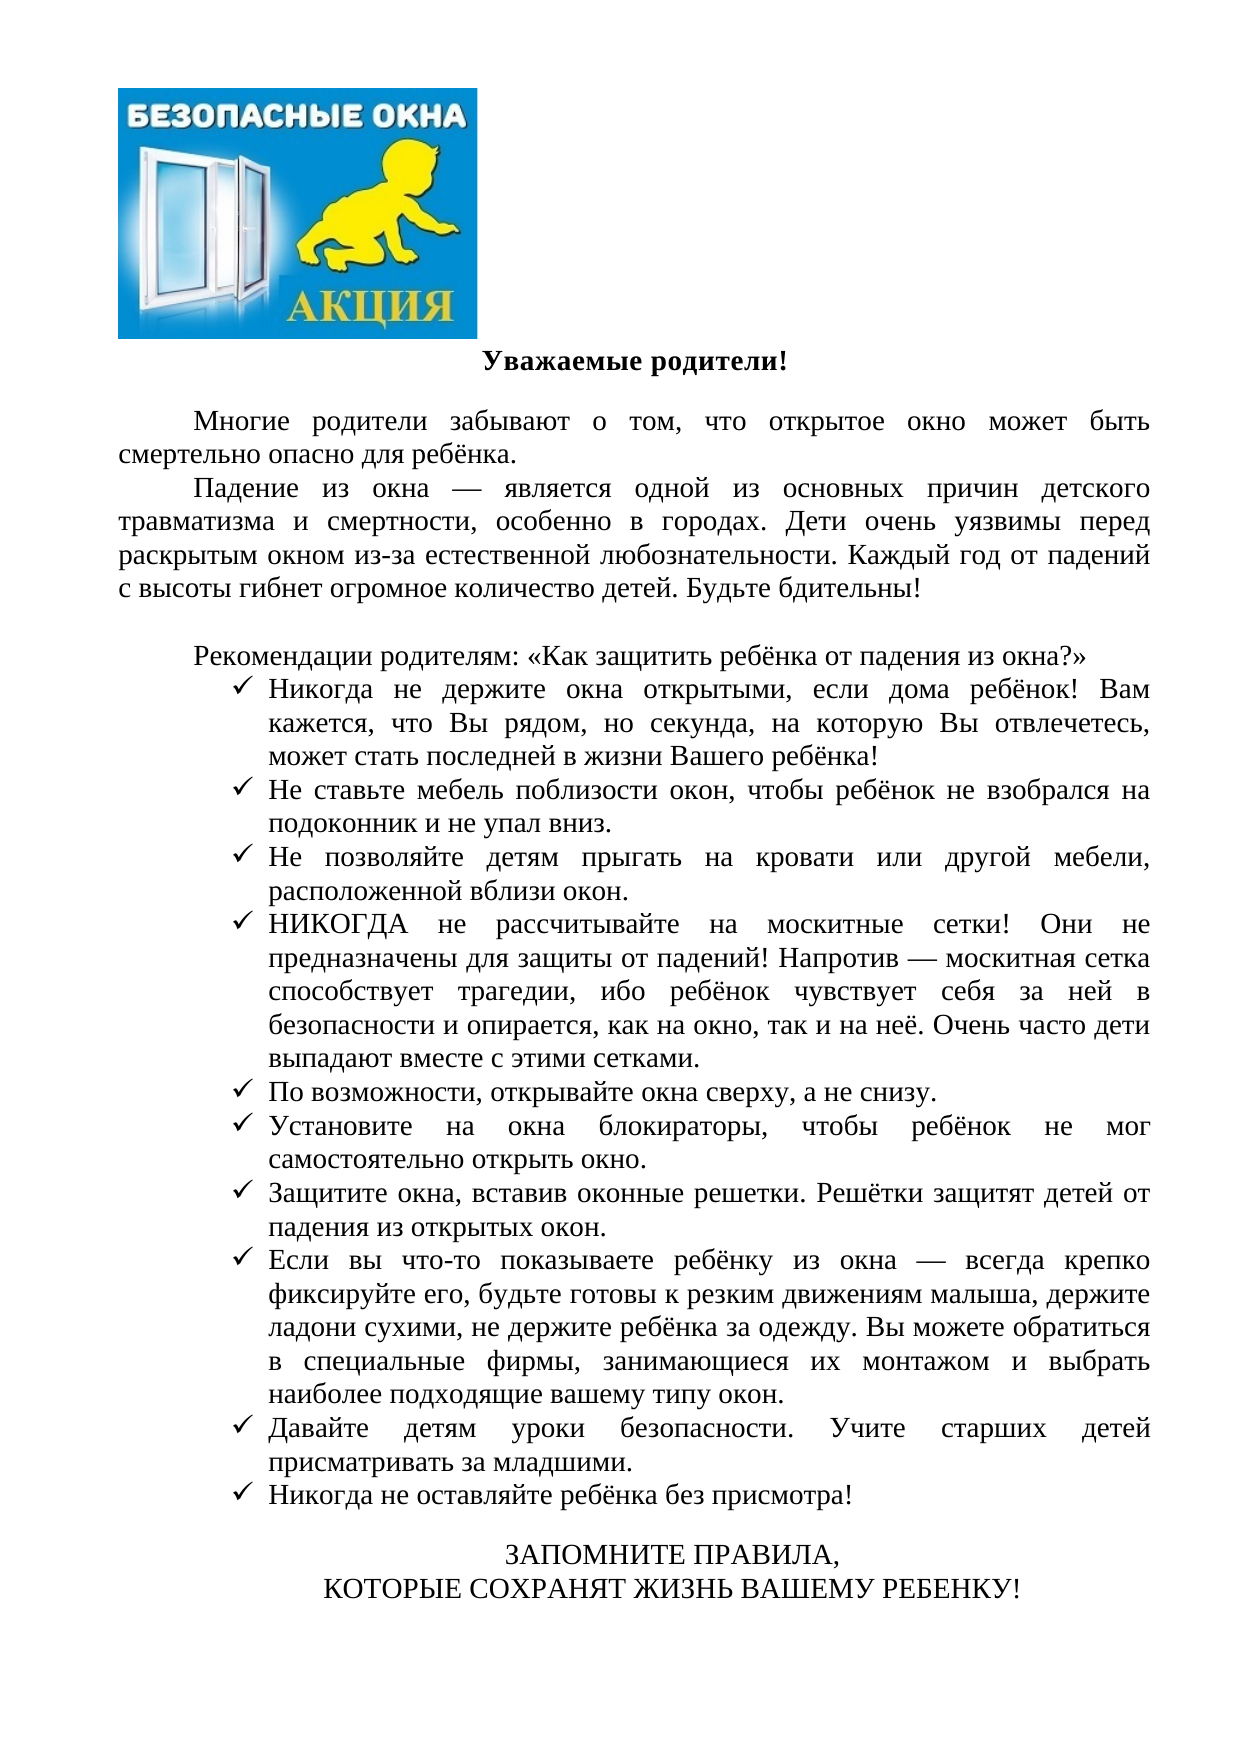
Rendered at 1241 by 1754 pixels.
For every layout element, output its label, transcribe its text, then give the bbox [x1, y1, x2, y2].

list Если вы что-то показываете ребёнку из окна — всегда крепко фиксируйте его, будьте готовы к резким движениям малыша, держите ладони сухими, не держите ребёнка за одежду. Вы можете обратиться в специальные фирмы, занимающиеся их монтажом и выбрать наиболее подходящие вашему типу окон. [231, 1242, 1152, 1410]
text КОТОРЫЕ СОХРАНЯТ ЖИЗНЬ ВАШЕМУ РЕБЕНКУ! [118, 1571, 1152, 1604]
list Никогда не оставляйте ребёнка без присмотра! [231, 1477, 1152, 1511]
text Рекомендации родителям: «Как защитить ребёнка oт падения из окна?» [118, 638, 1152, 671]
list Защитите окна, вставив оконные решетки. Решётки защитят детей от падения из открытых окон. [231, 1175, 1152, 1242]
text ЗАПОМНИТЕ ПРАВИЛА, [118, 1537, 1152, 1571]
list Установите на окна блокираторы, чтобы ребёнок не мог самостоятельно открыть окно. [231, 1108, 1152, 1175]
picture [127, 101, 365, 133]
list По возможности, открывайте окна сверху, а не снизу. [231, 1074, 1152, 1108]
list НИКОГДА не рассчитывайте на москитные сетки! Они не предназначены для защиты от падений! Напротив — москитная сетка способствует трагедии, ибо ребёнок чувствует себя за ней в безопасности и опирается, как на окно, так и на неё. Очень часто дети выпадают вместе с этими сетками. [231, 906, 1152, 1074]
picture [371, 101, 469, 132]
picture [287, 288, 453, 329]
list Не позволяйте детям прыгать на кровати или другой мебели, расположенной вблизи окон. [231, 839, 1152, 906]
list Давайте детям уроки безопасности. Учите старших детей присматривать за младшими. [231, 1410, 1152, 1477]
list Не ставьте мебель поблизости окон, чтобы ребёнок не взобрался на подоконник и не упал вниз. [231, 772, 1152, 839]
text Падение из окна — является одной из основных причин детского травматизма и смертности, особенно в городах. Дети очень уязвимы перед раскрытым окном из-за естественной любознательности. Каждый год от падений с высоты гибнет огромное количество детей. Будьте бдительны! [118, 470, 1152, 604]
text Многие родители забывают о том, что открытое окно может быть смертельно опасно для ребёнка. [118, 403, 1152, 470]
list Никогда не держите окна открытыми, если дома ребёнок! Вам кажется, что Вы рядом, но секунда, на которую Вы отвлечетесь, может стать последней в жизни Вашего ребёнка! [231, 671, 1152, 772]
picture [118, 137, 461, 323]
